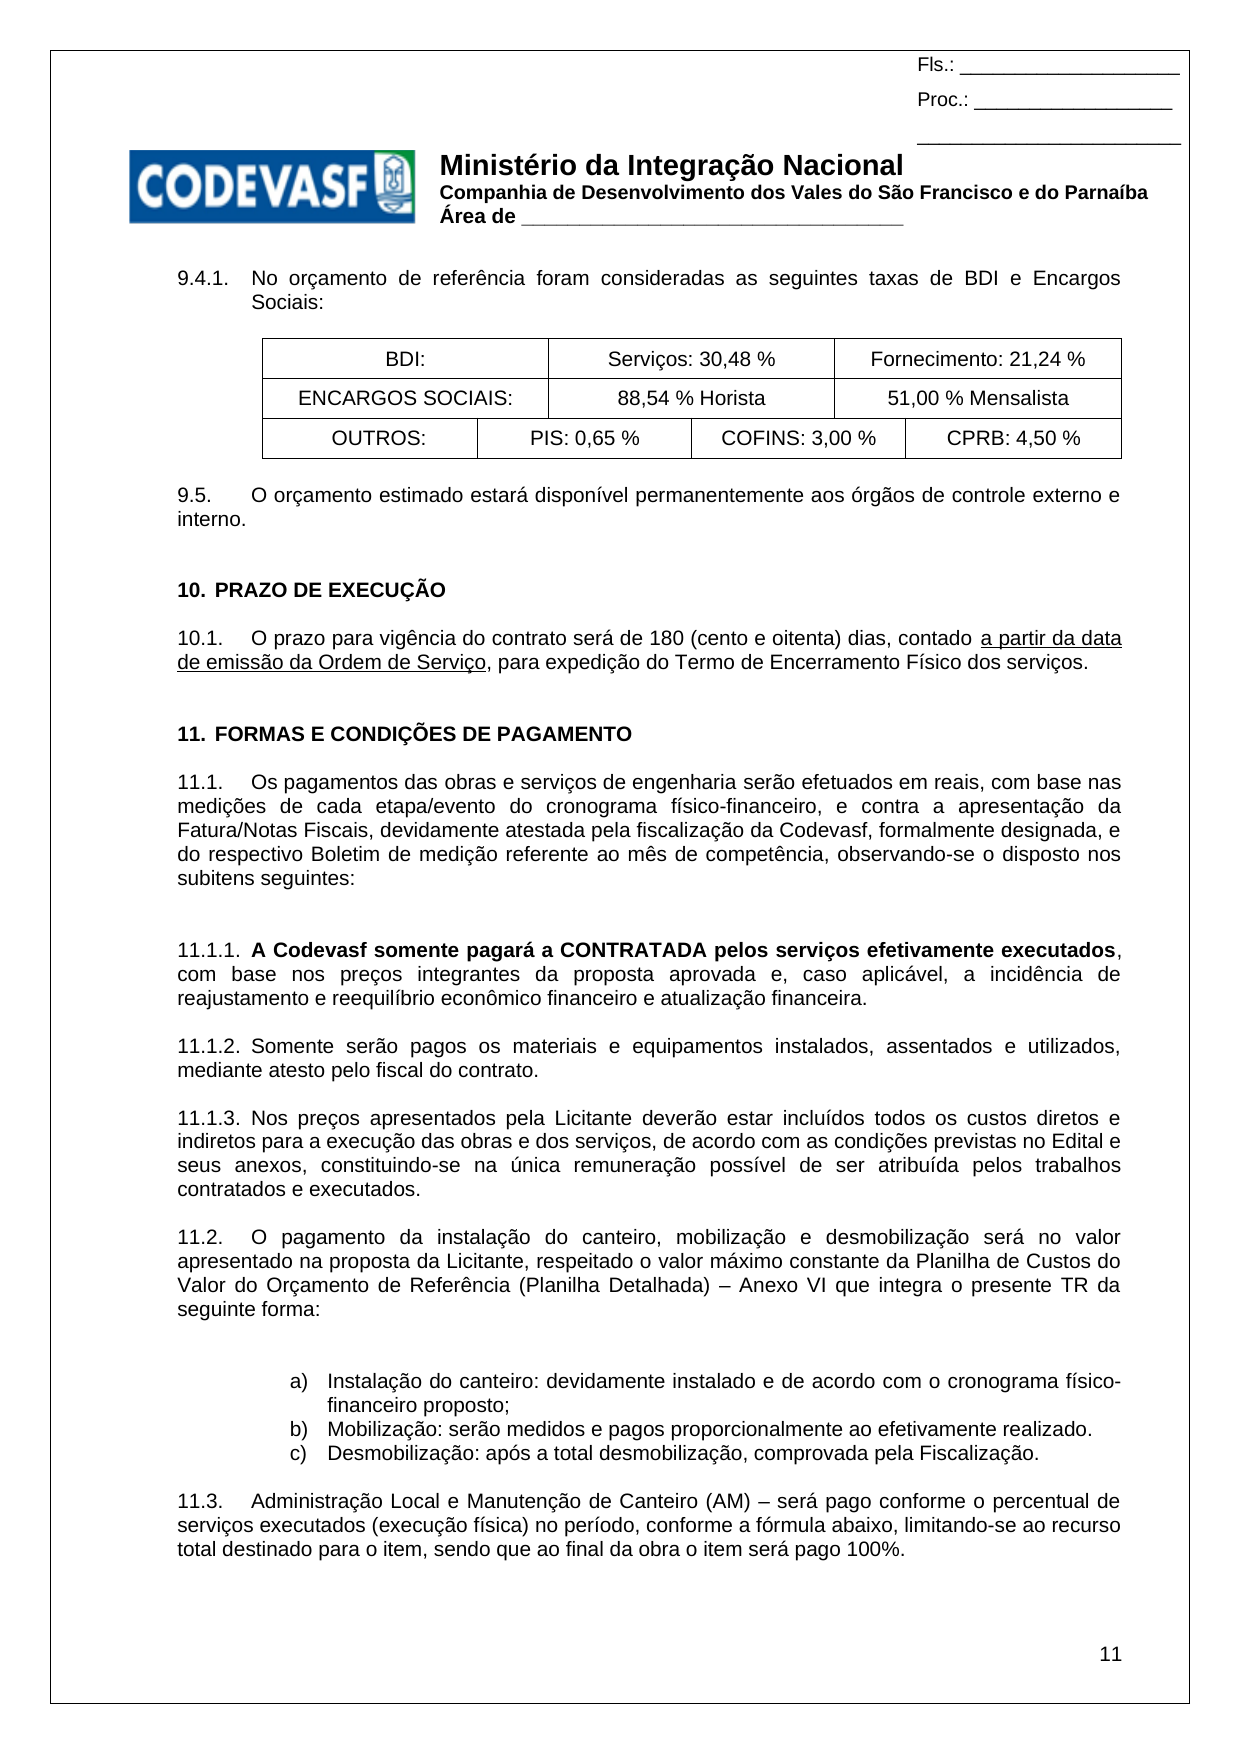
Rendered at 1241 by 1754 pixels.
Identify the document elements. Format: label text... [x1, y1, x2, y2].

table_cell COFINS: 3,00 % [692, 419, 905, 457]
table_header Serviços: 30,48 % [549, 339, 834, 378]
subtitle No orçamento de referência foram consideradas as seguintes taxas de BDI e Encargos Sociais: [177, 266, 1122, 314]
table_cell OUTROS: [263, 419, 477, 457]
subtitle O pagamento da instalação do canteiro, mobilização e desmobilização será no valor apresentado na proposta da Licitante, respeitado o valor máximo constante da Planilha de Custos do Valor do Orçamento de Referência (Planilha Detalhada) – Anexo VI que integra o presente TR da seguinte forma: [177, 1225, 1122, 1321]
subtitle Os pagamentos das obras e serviços de engenharia serão efetuados em reais, com base nas medições de cada etapa/evento do cronograma físico-financeiro, e contra a apresentação da Fatura/Notas Fiscais, devidamente atestada pela fiscalização da Codevasf, formalmente designada, e do respectivo Boletim de medição referente ao mês de competência, observando-se o disposto nos subitens seguintes: [177, 770, 1122, 890]
list Instalação do canteiro: devidamente instalado e de acordo com o cronograma físico-financeiro proposto; [289, 1369, 1122, 1417]
picture [129, 150, 417, 226]
list Mobilização: serão medidos e pagos proporcionalmente ao efetivamente realizado. [289, 1417, 1122, 1441]
subtitle A Codevasf somente pagará a CONTRATADA pelos serviços efetivamente executados, com base nos preços integrantes da proposta aprovada e, caso aplicável, a incidência de reajustamento e reequilíbrio econômico financeiro e atualização financeira. [177, 938, 1122, 1009]
subtitle O orçamento estimado estará disponível permanentemente aos órgãos de controle externo e interno. [177, 482, 1122, 530]
table_cell CPRB: 4,50 % [906, 419, 1121, 457]
subtitle FORMAS E CONDIÇÕES DE PAGAMENTO [177, 722, 1122, 746]
list Desmobilização: após a total desmobilização, comprovada pela Fiscalização. [289, 1441, 1122, 1465]
table_header BDI: [263, 339, 548, 378]
subtitle O prazo para vigência do contrato será de 180 (cento e oitenta) dias, contado a partir da data de emissão da Ordem de Serviço, para expedição do Termo de Encerramento Físico dos serviços. [177, 626, 1122, 674]
subtitle Nos preços apresentados pela Licitante deverão estar incluídos todos os custos diretos e indiretos para a execução das obras e dos serviços, de acordo com as condições previstas no Edital e seus anexos, constituindo-se na única remuneração possível de ser atribuída pelos trabalhos contratados e executados. [177, 1105, 1122, 1201]
table_header Fornecimento: 21,24 % [835, 339, 1121, 378]
table_cell 88,54 % Horista [549, 379, 834, 418]
subtitle Administração Local e Manutenção de Canteiro (AM) – será pago conforme o percentual de serviços executados (execução física) no período, conforme a fórmula abaixo, limitando-se ao recurso total destinado para o item, sendo que ao final da obra o item será pago 100%. [177, 1489, 1122, 1561]
table_cell PIS: 0,65 % [478, 419, 691, 457]
subtitle Somente serão pagos os materiais e equipamentos instalados, assentados e utilizados, mediante atesto pelo fiscal do contrato. [177, 1033, 1122, 1081]
table_cell ENCARGOS SOCIAIS: [263, 379, 548, 418]
subtitle PRAZO DE EXECUÇÃO [177, 578, 1122, 602]
table_cell 51,00 % Mensalista [835, 379, 1121, 418]
